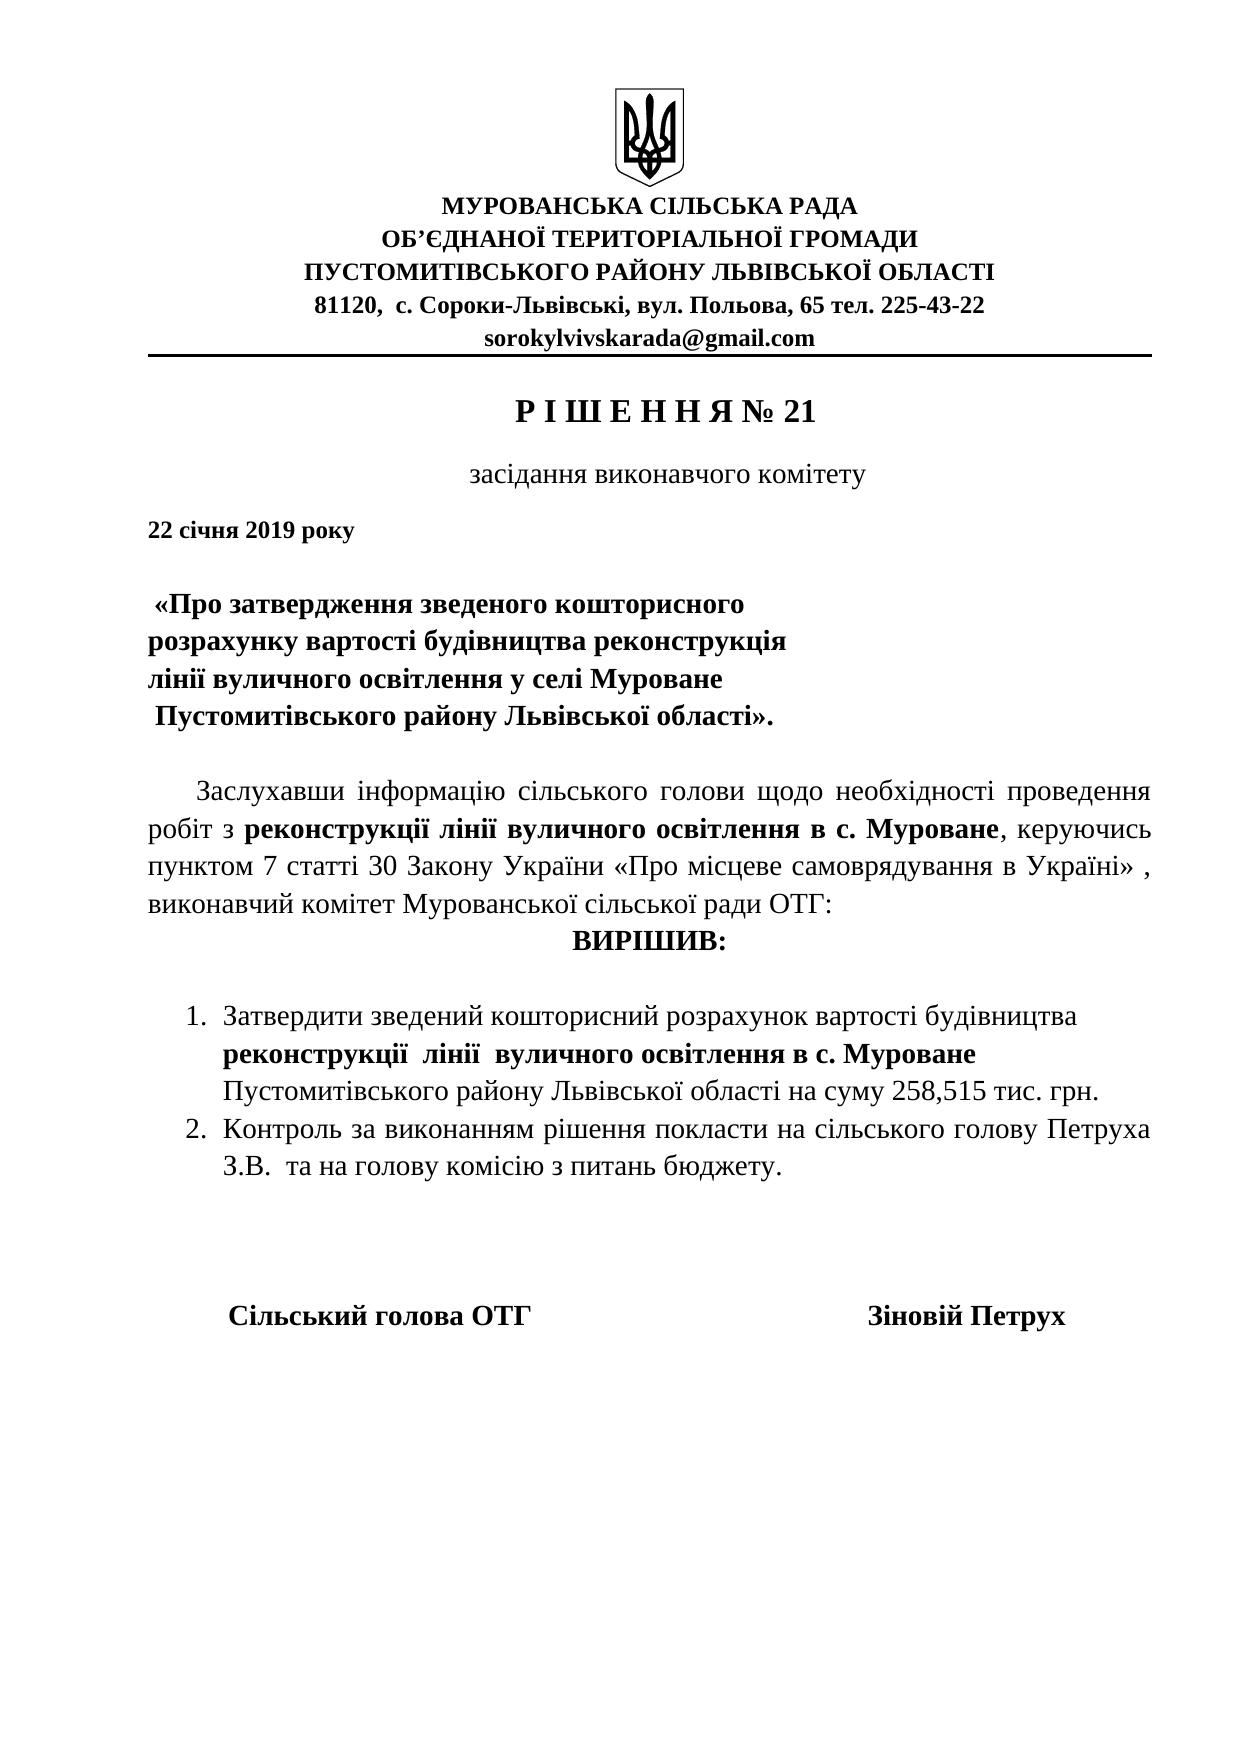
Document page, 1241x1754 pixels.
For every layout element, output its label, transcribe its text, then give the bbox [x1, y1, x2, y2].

text «Про затвердження зведеного кошторисного [148, 582, 1152, 619]
text ВИРІШИВ: [148, 919, 1152, 957]
text Р І Ш Е Н Н Я № 21 [148, 391, 1226, 429]
text Пустомитівського району Львівської області». [148, 694, 1152, 732]
text ПУСТОМИТІВСЬКОГО РАЙОНУ ЛЬВІВСЬКОЇ ОБЛАСТІ [148, 257, 1152, 286]
text ОБ’ЄДНАНОЇ ТЕРИТОРІАЛЬНОЇ ГРОМАДИ [148, 224, 1152, 253]
text sorokylvivskarada@gmail.com [148, 323, 1152, 354]
list Затвердити зведений кошторисний розрахунок вартості будівництва реконструкції лінії вуличного освітлення в с. Муроване Пустомитівського району Львівської області на суму 258,515 тис. грн. [185, 994, 1152, 1107]
text Заслухавши інформацію сільського голови щодо необхідності проведення робіт з реконструкції лінії вуличного освітлення в с. Муроване, керуючись пунктом 7 статті 30 Закону України «Про місцеве самоврядування в Україні» , виконавчий комітет Мурованської сільської ради ОТГ: [148, 769, 1152, 919]
text Сільський голова ОТГ Зіновій Петрух [148, 1294, 1152, 1332]
text 81120, с. Сороки-Львівські, вул. Польова, 65 тел. 225-43-22 [148, 290, 1152, 319]
text розрахунку вартості будівництва реконструкція [148, 619, 1152, 657]
list Контроль за виконанням рішення покласти на сільського голову Петруха З.В. та на голову комісію з питань бюджету. [185, 1107, 1152, 1182]
text 22 січня 2019 року [148, 516, 1152, 544]
text засідання виконавчого комітету [148, 456, 1226, 490]
text лінії вуличного освітлення у селі Муроване [148, 657, 1152, 694]
text МУРОВАНСЬКА СІЛЬСЬКА РАДА [148, 191, 1152, 220]
